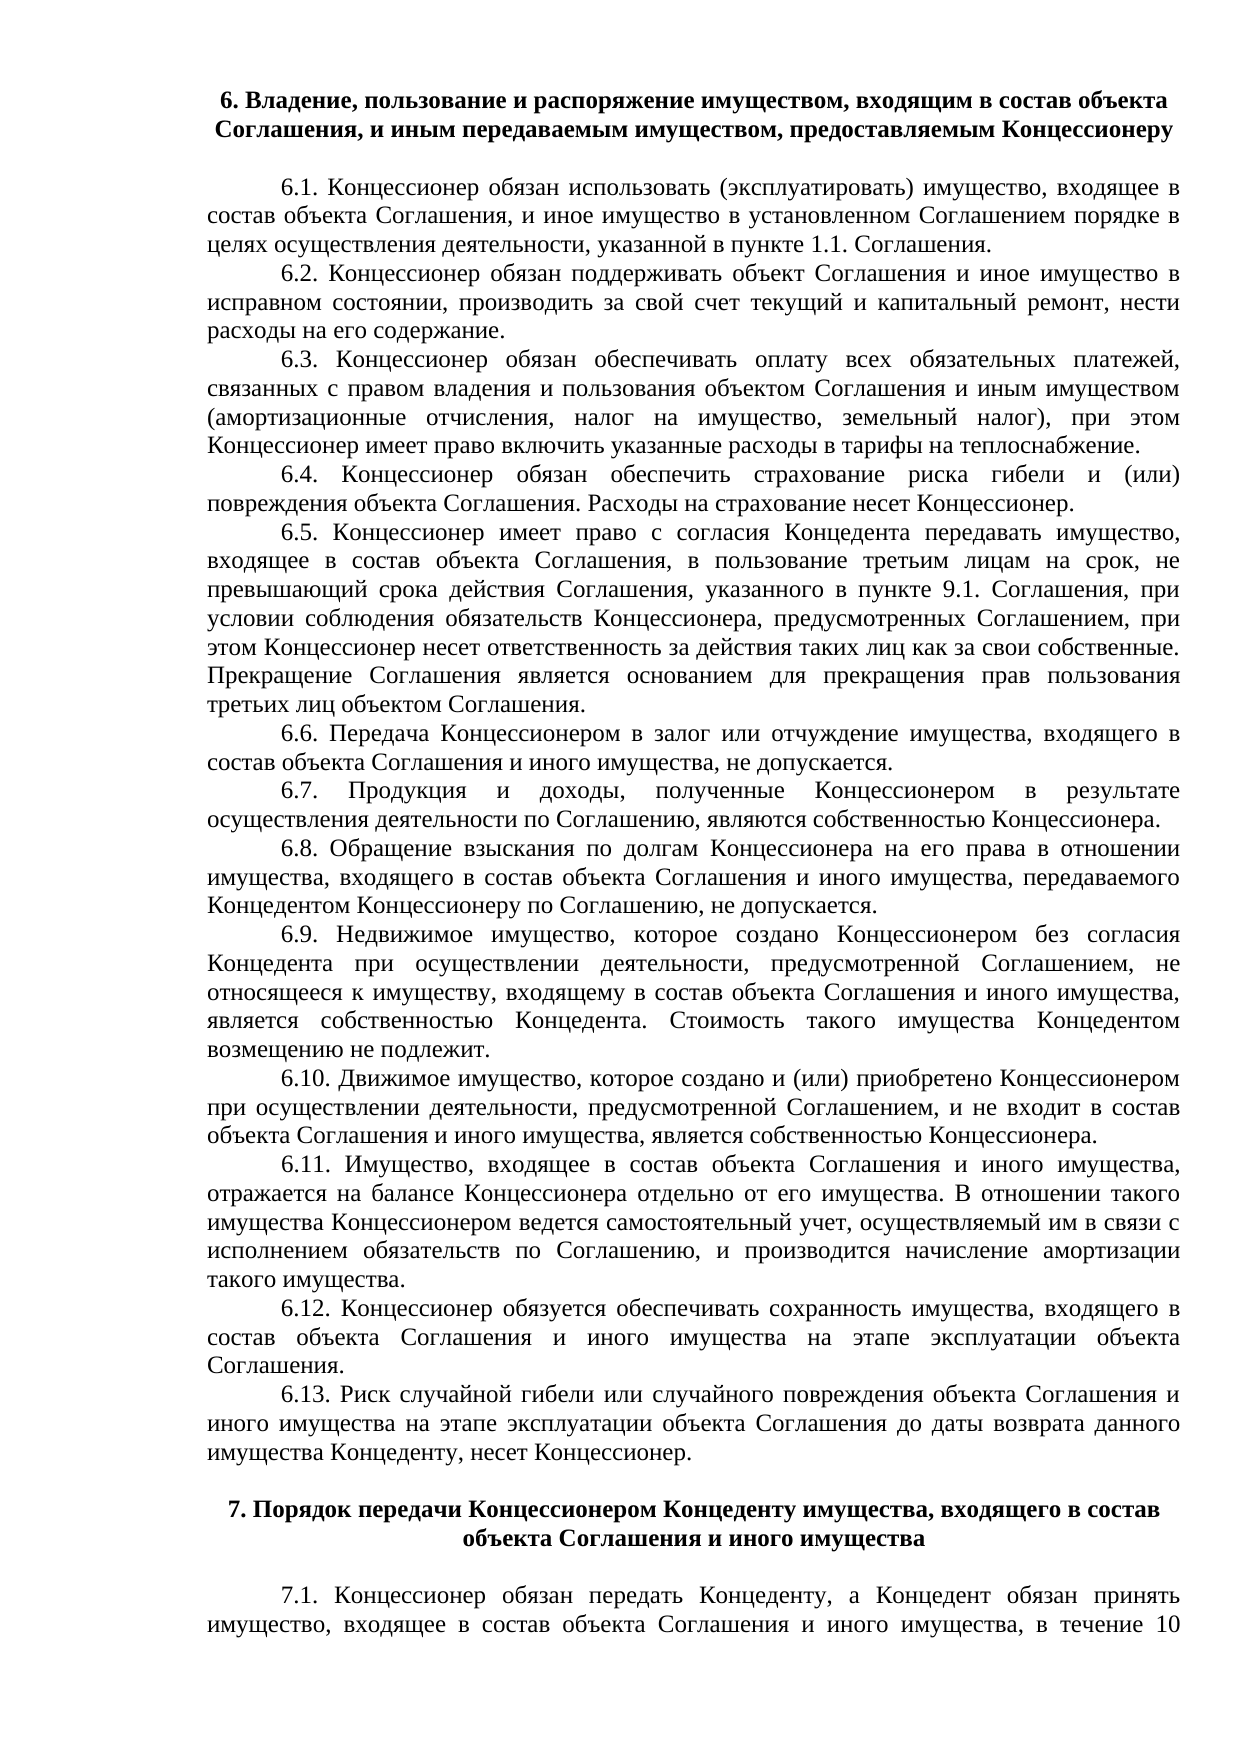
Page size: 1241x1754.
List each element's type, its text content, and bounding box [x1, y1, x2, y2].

text 6.2. Концессионер обязан поддерживать объект Соглашения и иное имущество в исправном состоянии, производить за свой счет текущий и капитальный ремонт, нести расходы на его содержание. [207, 258, 1181, 344]
text 6.11. Имущество, входящее в состав объекта Соглашения и иного имущества, отражается на балансе Концессионера отдельно от его имущества. В отношении такого имущества Концессионером ведется самостоятельный учет, осуществляемый им в связи с исполнением обязательств по Соглашению, и производится начисление амортизации такого имущества. [207, 1149, 1181, 1293]
text 6.12. Концессионер обязуется обеспечивать сохранность имущества, входящего в состав объекта Соглашения и иного имущества на этапе эксплуатации объекта Соглашения. [207, 1293, 1181, 1379]
text 6.9. Недвижимое имущество, которое создано Концессионером без согласия Концедента при осуществлении деятельности, предусмотренной Соглашением, не относящееся к имуществу, входящему в состав объекта Соглашения и иного имущества, является собственностью Концедента. Стоимость такого имущества Концедентом возмещению не подлежит. [207, 919, 1181, 1063]
text 6.6. Передача Концессионером в залог или отчуждение имущества, входящего в состав объекта Соглашения и иного имущества, не допускается. [207, 718, 1181, 776]
text 6.10. Движимое имущество, которое создано и (или) приобретено Концессионером при осуществлении деятельности, предусмотренной Соглашением, и не входит в состав объекта Соглашения и иного имущества, является собственностью Концессионера. [207, 1063, 1181, 1149]
text 6.7. Продукция и доходы, полученные Концессионером в результате осуществления деятельности по Соглашению, являются собственностью Концессионера. [207, 776, 1181, 833]
text 6.13. Риск случайной гибели или случайного повреждения объекта Соглашения и иного имущества на этапе эксплуатации объекта Соглашения до даты возврата данного имущества Концеденту, несет Концессионер. [207, 1379, 1181, 1466]
text 6.8. Обращение взыскания по долгам Концессионера на его права в отношении имущества, входящего в состав объекта Соглашения и иного имущества, передаваемого Концедентом Концессионеру по Соглашению, не допускается. [207, 833, 1181, 919]
text 6.3. Концессионер обязан обеспечивать оплату всех обязательных платежей, связанных с правом владения и пользования объектом Соглашения и иным имуществом (амортизационные отчисления, налог на имущество, земельный налог), при этом Концессионер имеет право включить указанные расходы в тарифы на теплоснабжение. [207, 344, 1181, 459]
text 6.1. Концессионер обязан использовать (эксплуатировать) имущество, входящее в состав объекта Соглашения, и иное имущество в установленном Соглашением порядке в целях осуществления деятельности, указанной в пункте 1.1. Соглашения. [207, 172, 1181, 258]
text 6.5. Концессионер имеет право с согласия Концедента передавать имущество, входящее в состав объекта Соглашения, в пользование третьим лицам на срок, не превышающий срока действия Соглашения, указанного в пункте 9.1. Соглашения, при условии соблюдения обязательств Концессионера, предусмотренных Соглашением, при этом Концессионер несет ответственность за действия таких лиц как за свои собственные. Прекращение Соглашения является основанием для прекращения прав пользования третьих лиц объектом Соглашения. [207, 517, 1181, 718]
subtitle 6. Владение, пользование и распоряжение имуществом, входящим в состав объекта Соглашения, и иным передаваемым имуществом, предоставляемым Концессионеру [207, 86, 1181, 143]
subtitle 7. Порядок передачи Концессионером Концеденту имущества, входящего в состав объекта Соглашения и иного имущества [207, 1494, 1181, 1552]
text 6.4. Концессионер обязан обеспечить страхование риска гибели и (или) повреждения объекта Соглашения. Расходы на страхование несет Концессионер. [207, 459, 1181, 517]
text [207, 1581, 1181, 1638]
